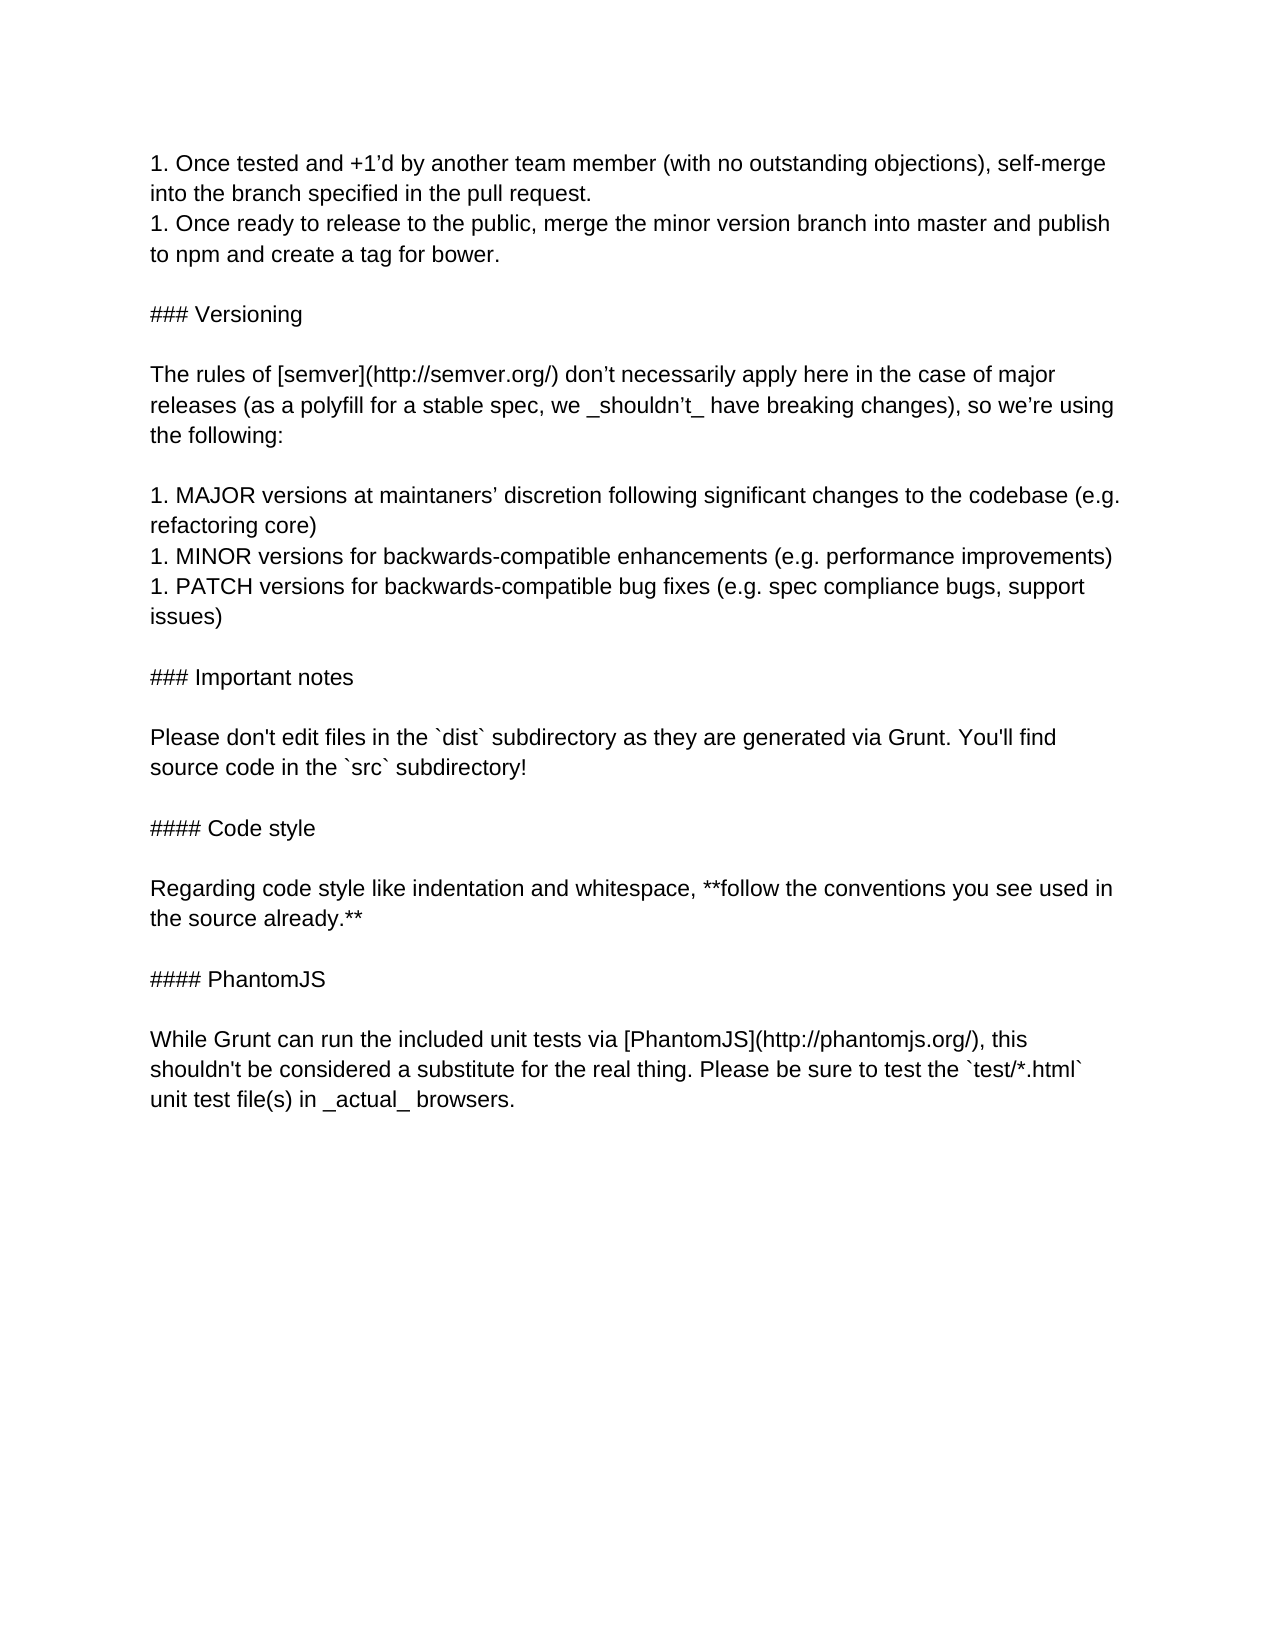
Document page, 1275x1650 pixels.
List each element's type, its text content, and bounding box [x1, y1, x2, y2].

text ### Versioning [150, 301, 1125, 327]
text 1. MINOR versions for backwards-compatible enhancements (e.g. performance improvements) [150, 543, 1125, 569]
text 1. Once tested and +1’d by another team member (with no outstanding objections), self-merge into the branch specified in the pull request. [150, 150, 1125, 207]
text The rules of [semver](http://semver.org/) don’t necessarily apply here in the case of major releases (as a polyfill for a stable spec, we _shouldn’t_ have breaking changes), so we’re using the following: [150, 361, 1125, 448]
text Regarding code style like indentation and whitespace, **follow the conventions you see used in the source already.** [150, 875, 1125, 932]
text 1. PATCH versions for backwards-compatible bug fixes (e.g. spec compliance bugs, support issues) [150, 573, 1125, 629]
text #### Code style [150, 814, 1125, 841]
text ### Important notes [150, 663, 1125, 690]
text Please don't edit files in the `dist` subdirectory as they are generated via Grunt. You'll find source code in the `src` subdirectory! [150, 724, 1125, 781]
text While Grunt can run the included unit tests via [PhantomJS](http://phantomjs.org/), this shouldn't be considered a substitute for the real thing. Please be sure to test the `test/*.html` unit test file(s) in _actual_ browsers. [150, 1026, 1125, 1113]
text 1. MAJOR versions at maintaners’ discretion following significant changes to the codebase (e.g. refactoring core) [150, 482, 1125, 539]
text #### PhantomJS [150, 966, 1125, 992]
text 1. Once ready to release to the public, merge the minor version branch into master and publish to npm and create a tag for bower. [150, 210, 1125, 267]
